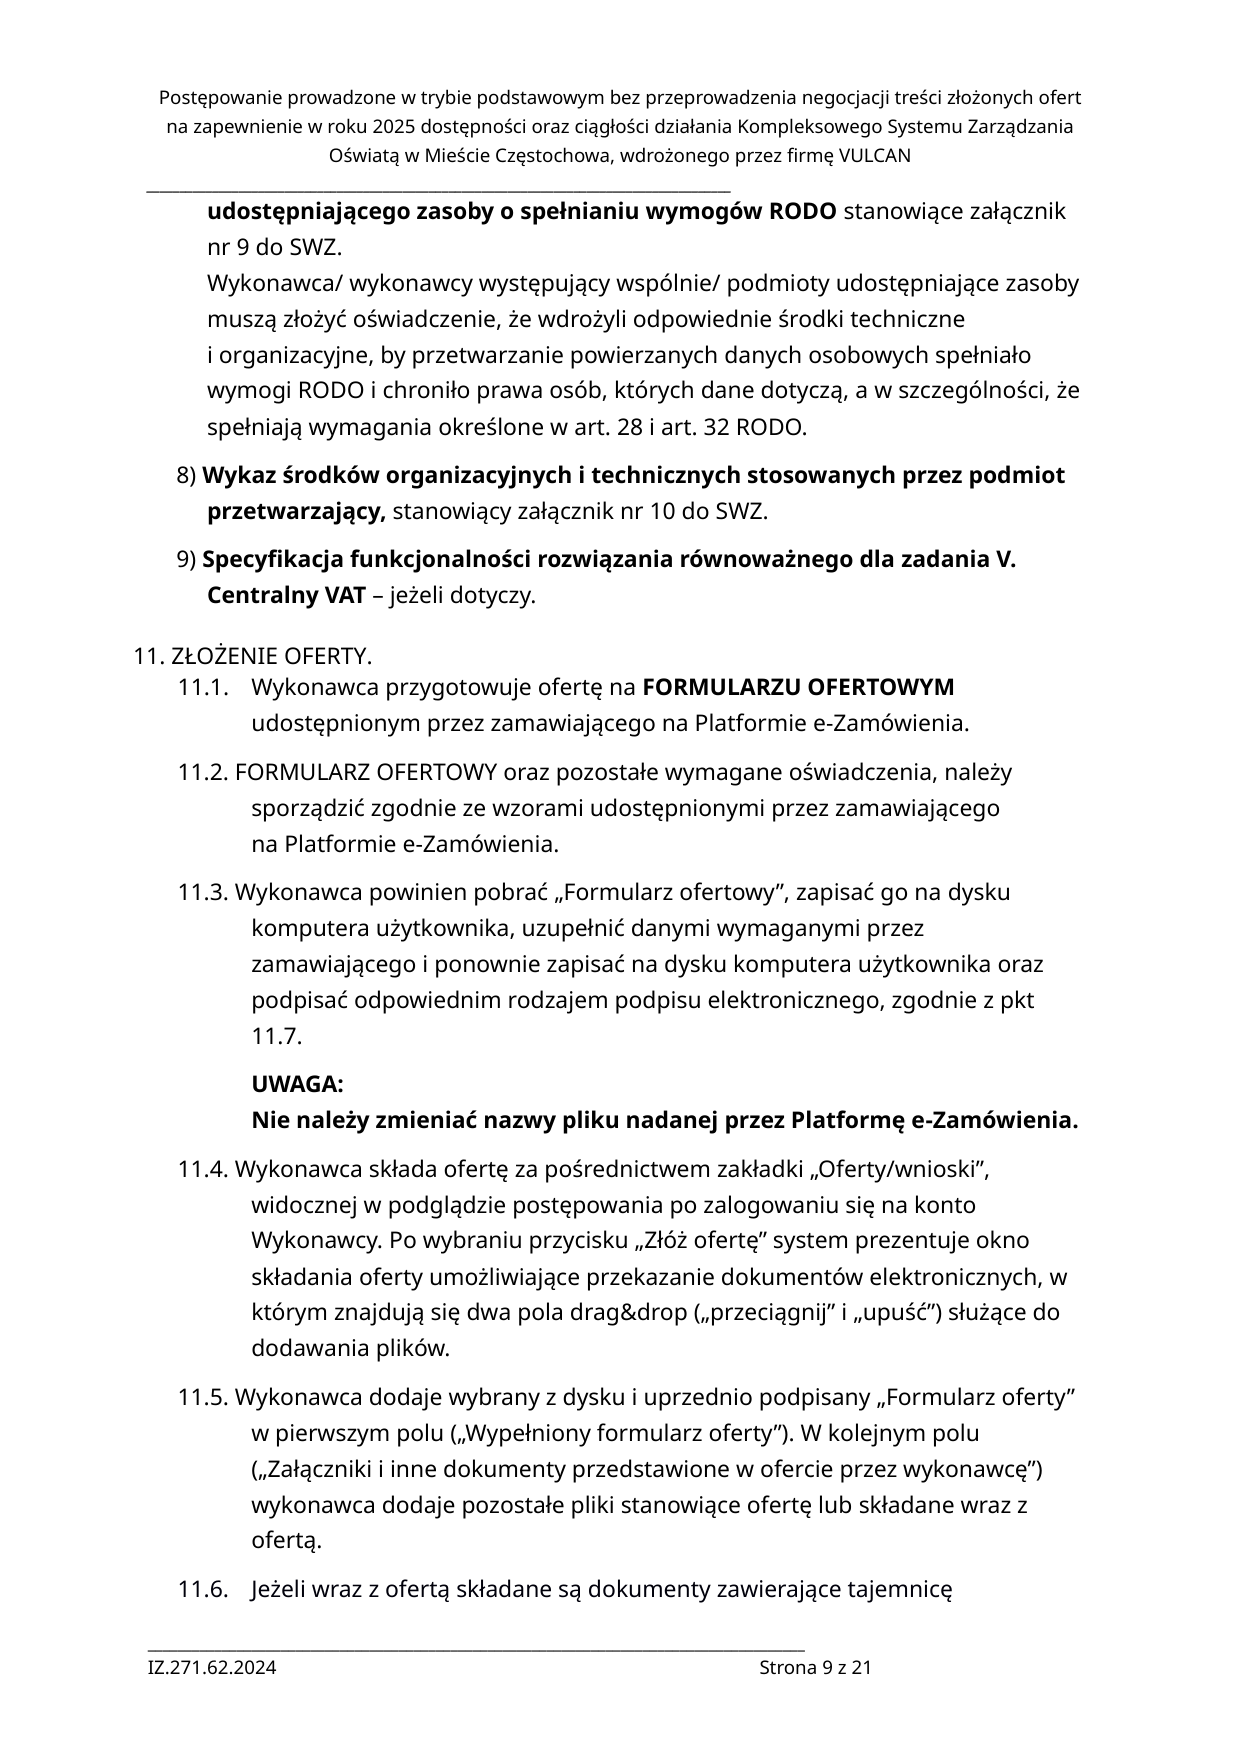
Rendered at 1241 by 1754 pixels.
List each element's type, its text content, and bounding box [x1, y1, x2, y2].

text 11.4. Wykonawca składa ofertę za pośrednictwem zakładki „Oferty/wnioski”, widocznej w podglądzie postępowania po zalogowaniu się na konto Wykonawcy. Po wybraniu przycisku „Złóż ofertę” system prezentuje okno składania oferty umożliwiające przekazanie dokumentów elektronicznych, w którym znajdują się dwa pola drag&drop („przeciągnij” i „upuść”) służące do dodawania plików. [177, 1153, 1092, 1363]
list 9) Specyfikacja funkcjonalności rozwiązania równoważnego dla zadania V. Centralny VAT – jeżeli dotyczy. [176, 543, 1092, 610]
text 11.1. Wykonawca przygotowuje ofertę na FORMULARZU OFERTOWYM udostępnionym przez zamawiającego na Platformie e-Zamówienia. [177, 671, 1092, 738]
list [176, 195, 1092, 442]
text 11. ZŁOŻENIE OFERTY. [133, 640, 1092, 671]
text UWAGA: [251, 1068, 1092, 1099]
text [177, 1573, 1092, 1604]
text Nie należy zmieniać nazwy pliku nadanej przez Platformę e-Zamówienia. [251, 1104, 1092, 1135]
text 11.2. FORMULARZ OFERTOWY oraz pozostałe wymagane oświadczenia, należy sporządzić zgodnie ze wzorami udostępnionymi przez zamawiającego na Platformie e-Zamówienia. [177, 756, 1092, 859]
text 11.3. Wykonawca powinien pobrać „Formularz ofertowy”, zapisać go na dysku komputera użytkownika, uzupełnić danymi wymaganymi przez zamawiającego i ponownie zapisać na dysku komputera użytkownika oraz podpisać odpowiednim rodzajem podpisu elektronicznego, zgodnie z pkt 11.7. [177, 876, 1092, 1051]
text 11.5. Wykonawca dodaje wybrany z dysku i uprzednio podpisany „Formularz oferty” w pierwszym polu („Wypełniony formularz oferty”). W kolejnym polu („Załączniki i inne dokumenty przedstawione w ofercie przez wykonawcę”) wykonawca dodaje pozostałe pliki stanowiące ofertę lub składane wraz z ofertą. [177, 1381, 1092, 1556]
list 8) Wykaz środków organizacyjnych i technicznych stosowanych przez podmiot przetwarzający, stanowiący załącznik nr 10 do SWZ. [176, 459, 1092, 526]
